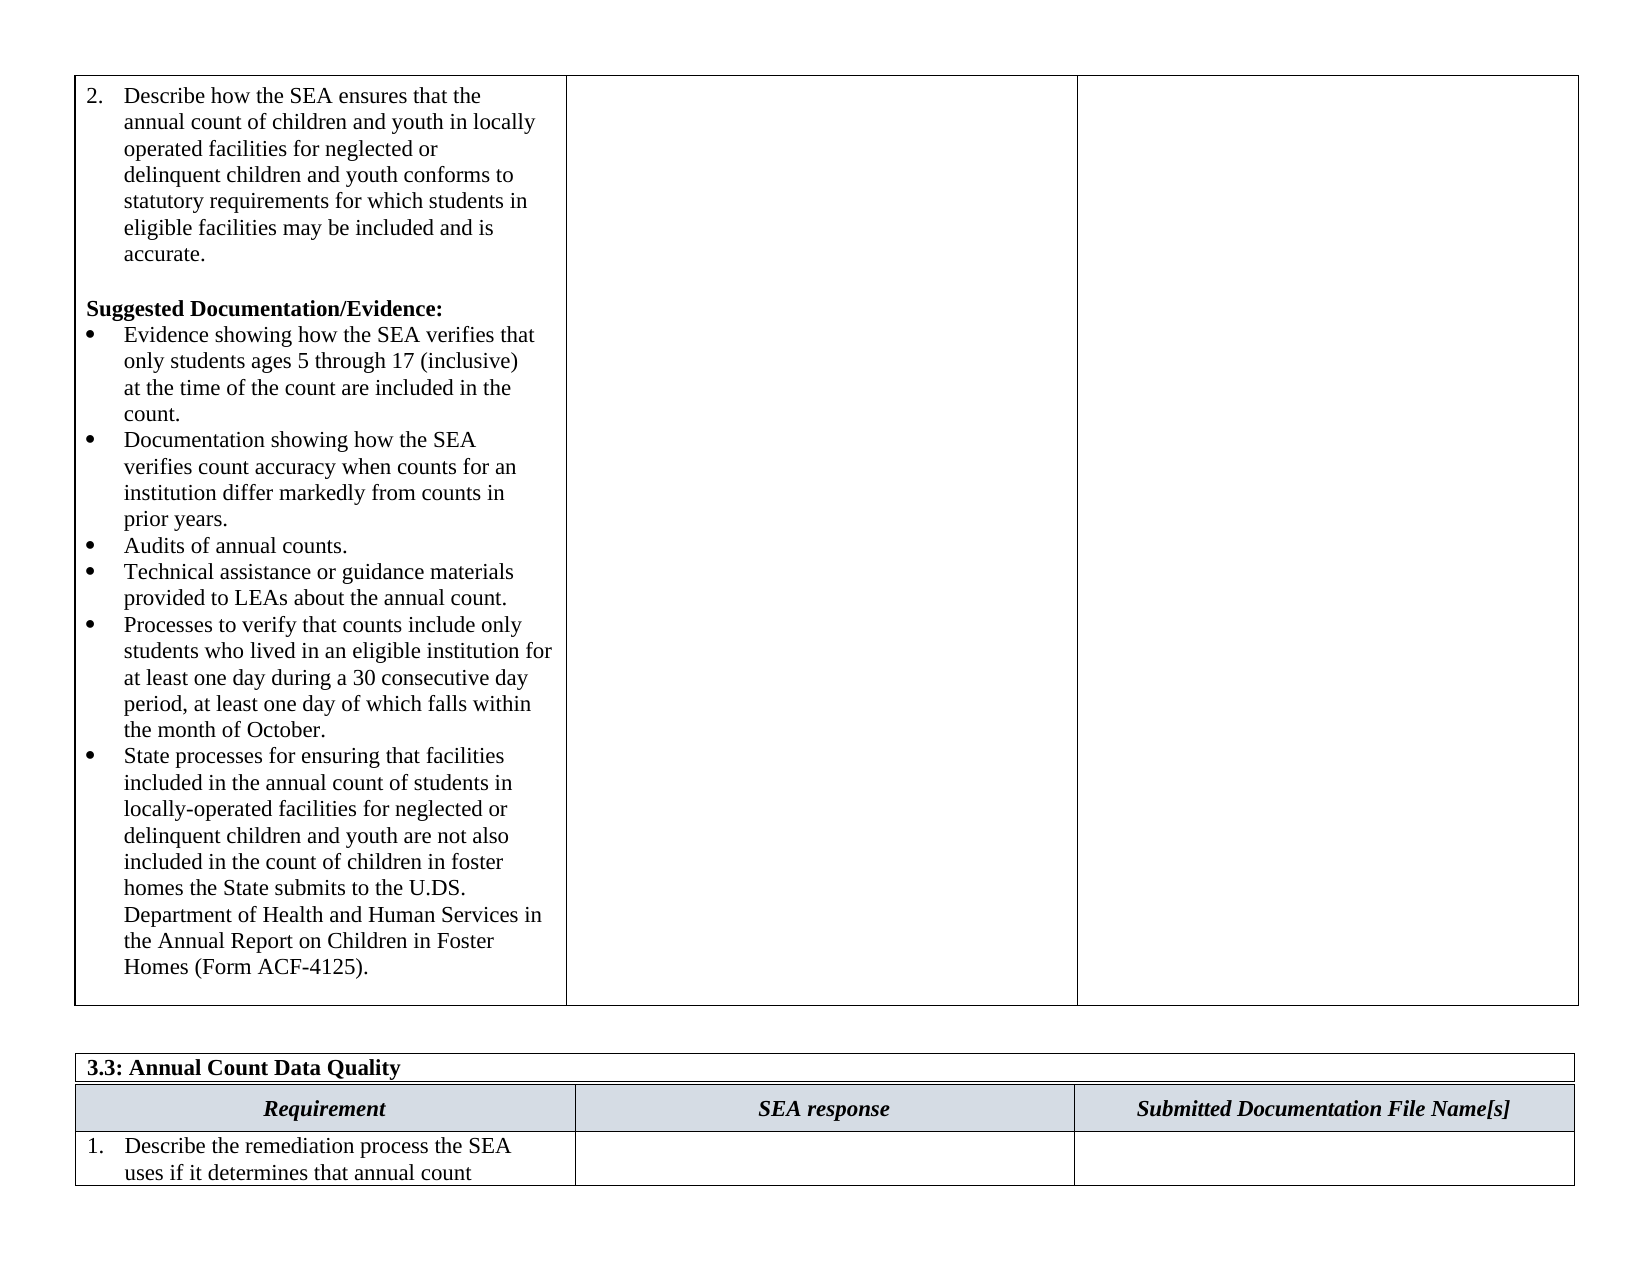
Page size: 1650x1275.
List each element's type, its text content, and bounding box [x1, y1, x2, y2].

table_header Requirement [76, 1085, 575, 1131]
table_cell [1075, 1132, 1574, 1185]
table_cell [567, 76, 1077, 1005]
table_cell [76, 1132, 575, 1185]
table_cell [1078, 76, 1578, 1005]
table_cell Describe how the SEA ensures that the annual count of children and youth in locally operated facilities for neglected or delinquent children and youth conforms to statutory requirements for which students in eligible facilities may be included and is accurate. Suggested Documentation/Evidence: Evidence showing how the SEA verifies that only students ages 5 through 17 (inclusive) at the time of the count are included in the count. Documentation showing how the SEA verifies count accuracy when counts for an institution differ markedly from counts in prior years. Audits of annual counts. Technical assistance or guidance materials provided to LEAs about the annual count. Processes to verify that counts include only students who lived in an eligible institution for at least one day during a 30 consecutive day period, at least one day of which falls within the month of October. State processes for ensuring that facilities included in the annual count of students in locally-operated facilities for neglected or delinquent children and youth are not also included in the count of children in foster homes the State submits to the U.DS. Department of Health and Human Services in the Annual Report on Children in Foster Homes (Form ACF-4125). [76, 76, 566, 1005]
table_cell [576, 1132, 1074, 1185]
table_header 3.3: Annual Count Data Quality [76, 1054, 1574, 1081]
table_header SEA response [576, 1085, 1074, 1131]
table_header Submitted Documentation File Name[s] [1075, 1085, 1574, 1131]
